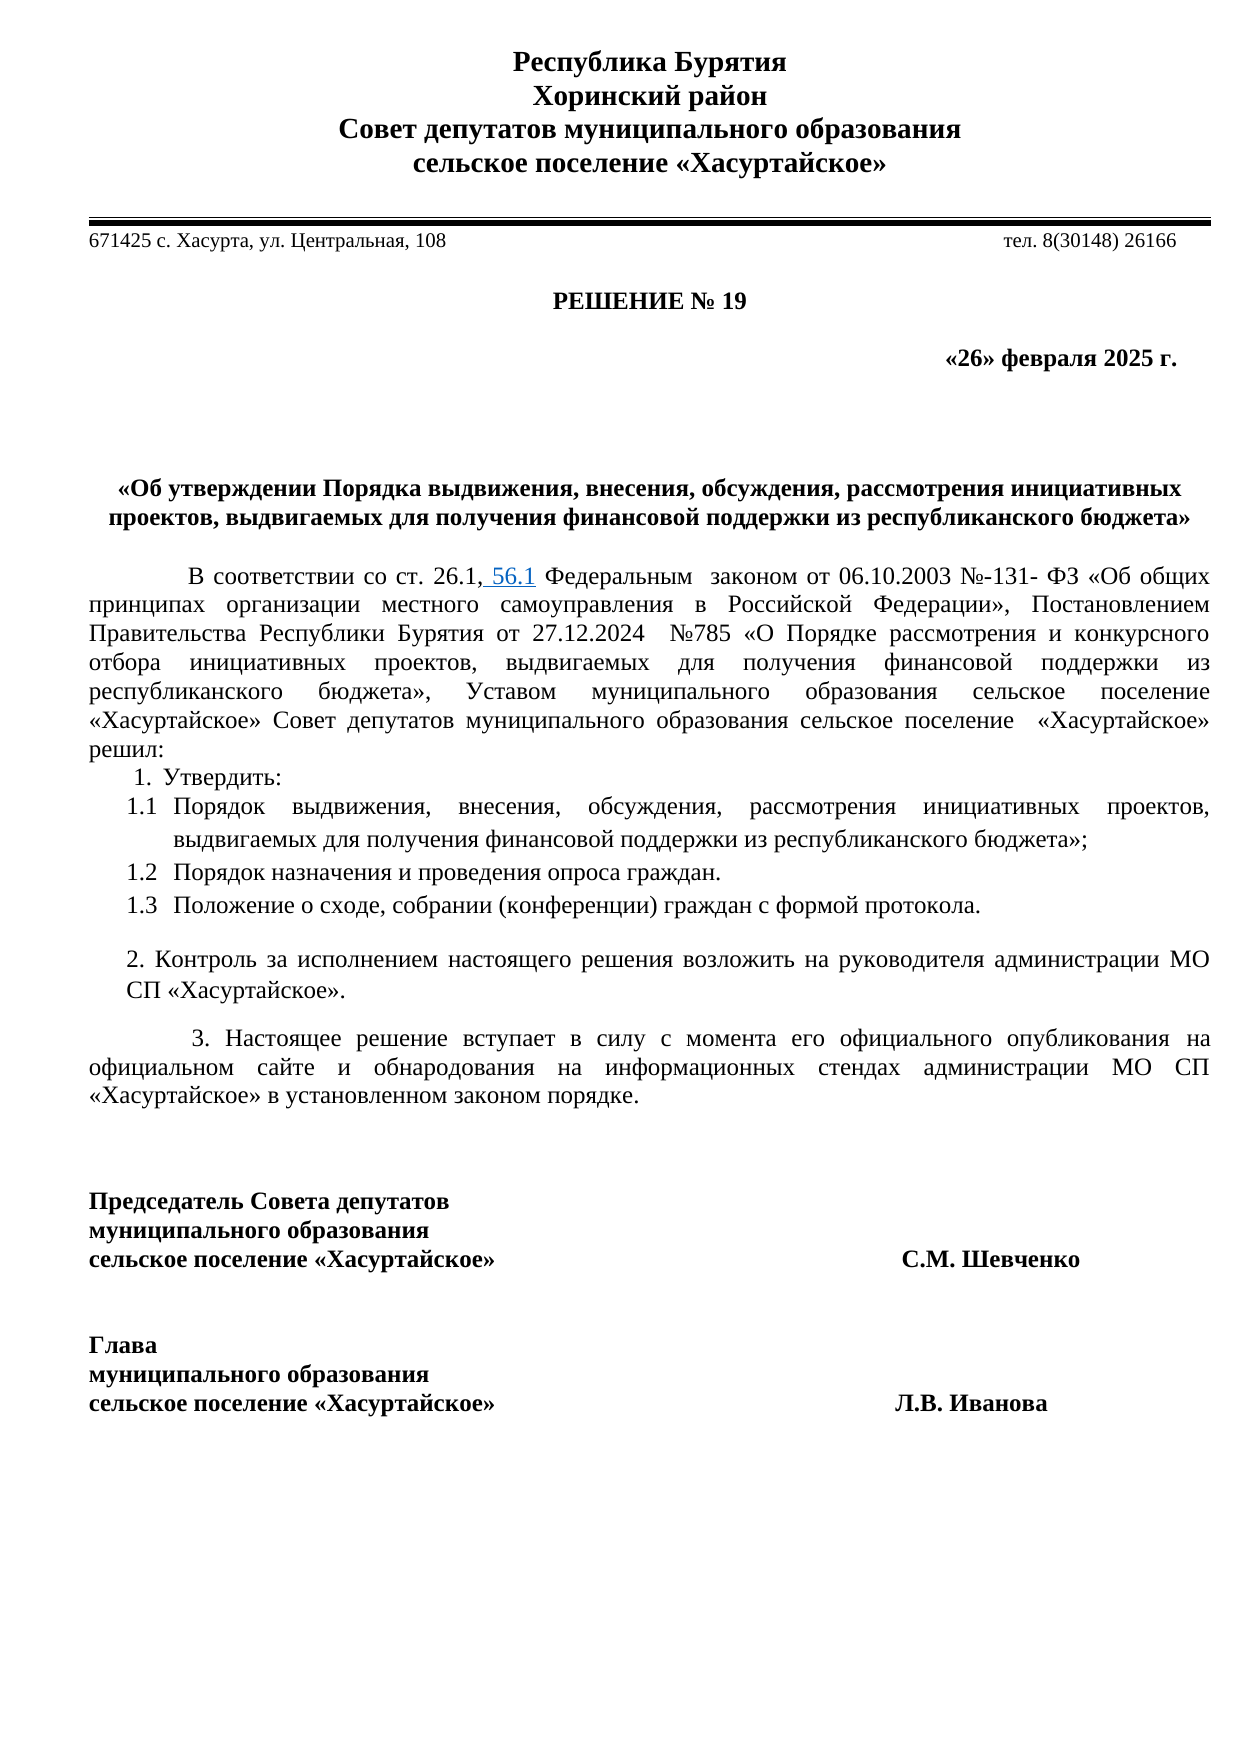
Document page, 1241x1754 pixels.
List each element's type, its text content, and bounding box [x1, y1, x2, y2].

text 671425 с. Хасурта, ул. Центральная, 108 тел. 8(30148) 26166 [89, 226, 1211, 252]
text Республика Бурятия [89, 44, 1211, 78]
text муниципального образования [89, 1215, 1211, 1244]
text Глава [89, 1330, 1211, 1359]
text «26» февраля 2025 г. [89, 343, 1211, 372]
list Порядок выдвижения, внесения, обсуждения, рассмотрения инициативных проектов, выдвигаемых для получения финансовой поддержки из республиканского бюджета»; [126, 791, 1211, 853]
text муниципального образования [89, 1359, 1211, 1388]
text Хоринский район [89, 78, 1211, 111]
text В соответствии со ст. 26.1, 56.1 Федеральным законом от 06.10.2003 №-131- ФЗ «Об общих принципах организации местного самоуправления в Российской Федерации», Постановлением Правительства Республики Бурятия от 27.12.2024 №785 «О Порядке рассмотрения и конкурсного отбора инициативных проектов, выдвигаемых для получения финансовой поддержки из республиканского бюджета», Уставом муниципального образования сельское поселение «Хасуртайское» Совет депутатов муниципального образования сельское поселение «Хасуртайское» решил: [89, 561, 1211, 762]
text Совет депутатов муниципального образования [89, 111, 1211, 145]
list Положение о сходе, собрании (конференции) граждан с формой протокола. [126, 890, 1211, 919]
text сельское поселение «Хасуртайское» С.М. Шевченко [89, 1244, 1211, 1273]
text сельское поселение «Хасуртайское» Л.В. Иванова [89, 1388, 1211, 1416]
text 3. Настоящее решение вступает в силу с момента его официального опубликования на официальном сайте и обнародования на информационных стендах администрации МО СП «Хасуртайское» в установленном законом порядке. [89, 1023, 1211, 1109]
text РЕШЕНИЕ № 19 [89, 286, 1211, 315]
list Порядок назначения и проведения опроса граждан. [126, 857, 1211, 886]
title «Об утверждении Порядка выдвижения, внесения, обсуждения, рассмотрения инициативных проектов, выдвигаемых для получения финансовой поддержки из республиканского бюджета» [89, 473, 1211, 530]
text сельское поселение «Хасуртайское» [89, 145, 1211, 178]
text 2. Контроль за исполнением настоящего решения возложить на руководителя администрации МО СП «Хасуртайское». [126, 944, 1211, 1004]
list Утвердить: [89, 762, 1211, 791]
text Председатель Совета депутатов [89, 1186, 1211, 1215]
